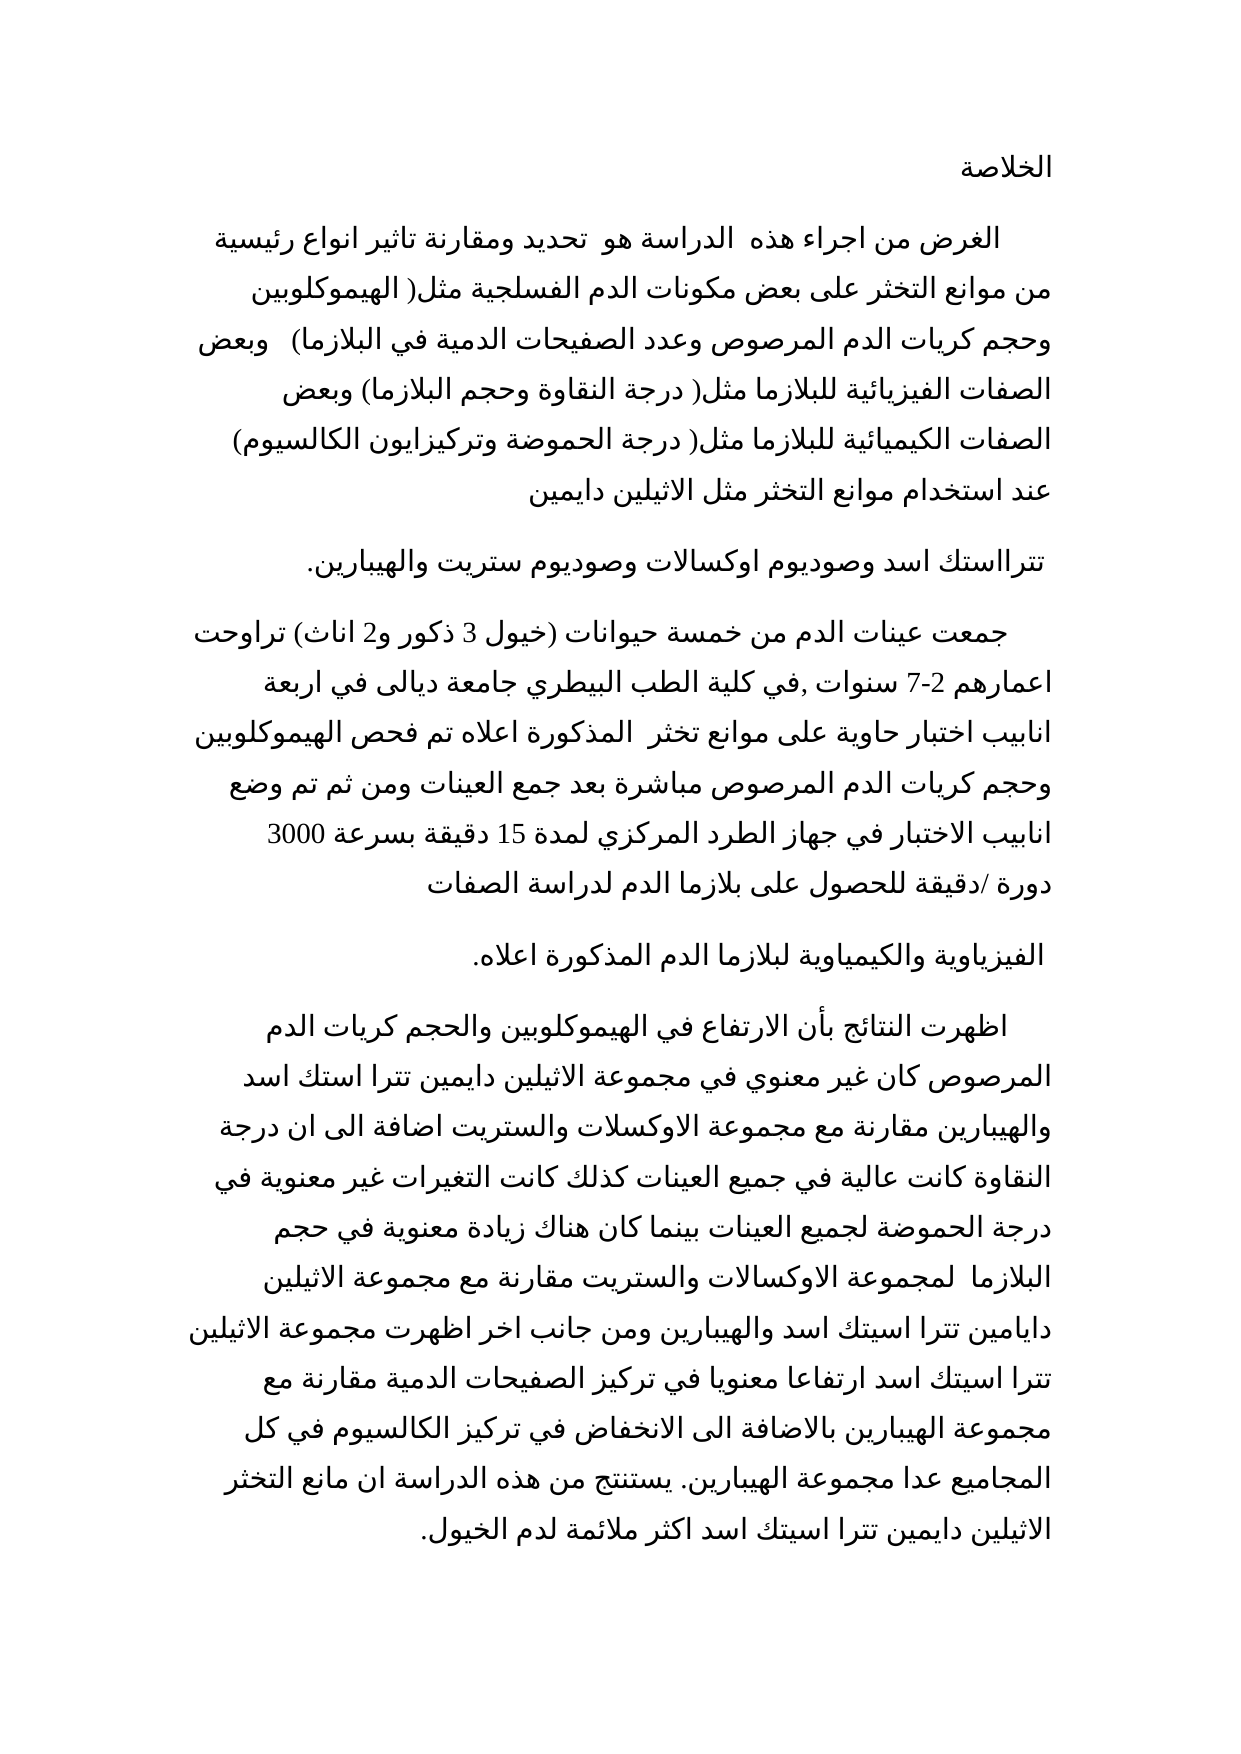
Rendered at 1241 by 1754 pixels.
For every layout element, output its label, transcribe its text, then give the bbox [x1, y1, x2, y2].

text تترااستك اسد وصوديوم اوكسالات وصوديوم ستريت والهيبارين. [187, 544, 1053, 577]
text اظهرت النتائج بأن الارتفاع في الهيموكلوبين والحجم كريات الدم المرصوص كان غير معنوي في مجموعة الاثيلين دايمين تترا استك اسد والهيبارين مقارنة مع مجموعة الاوكسلات والستريت اضافة الى ان درجة النقاوة كانت عالية في جميع العينات كذلك كانت التغيرات غير معنوية في درجة الحموضة لجميع العينات بينما كان هناك زيادة معنوية في حجم البلازما لمجموعة الاوكسالات والستريت مقارنة مع مجموعة الاثيلين دايامين تترا اسيتك اسد والهيبارين ومن جانب اخر اظهرت مجموعة الاثيلين تترا اسيتك اسد ارتفاعا معنويا في تركيز الصفيحات الدمية مقارنة مع مجموعة الهيبارين بالاضافة الى الانخفاض في تركيز الكالسيوم في كل المجاميع عدا مجموعة الهيبارين. يستنتج من هذه الدراسة ان مانع التخثر الاثيلين دايمين تترا اسيتك اسد اكثر ملائمة لدم الخيول. [187, 1009, 1053, 1546]
text الخلاصة [187, 150, 1053, 183]
text جمعت عينات الدم من خمسة حيوانات (خيول 3 ذكور و2 اناث) تراوحت اعمارهم 2-7 سنوات ,في كلية الطب البيطري جامعة ديالى في اربعة انابيب اختبار حاوية على موانع تخثر المذكورة اعلاه تم فحص الهيموكلوبين وحجم كريات الدم المرصوص مباشرة بعد جمع العينات ومن ثم تم وضع انابيب الاختبار في جهاز الطرد المركزي لمدة 15 دقيقة بسرعة 3000 دورة /دقيقة للحصول على بلازما الدم لدراسة الصفات [187, 615, 1053, 900]
text الغرض من اجراء هذه الدراسة هو تحديد ومقارنة تاثير انواع رئيسية من موانع التخثر على بعض مكونات الدم الفسلجية مثل( الهيموكلوبين وحجم كريات الدم المرصوص وعدد الصفيحات الدمية في البلازما) وبعض الصفات الفيزيائية للبلازما مثل( درجة النقاوة وحجم البلازما) وبعض الصفات الكيميائية للبلازما مثل( درجة الحموضة وتركيزايون الكالسيوم) عند استخدام موانع التخثر مثل الاثيلين دايمين [187, 221, 1053, 506]
text الفيزياوية والكيمياوية لبلازما الدم المذكورة اعلاه. [187, 938, 1053, 971]
